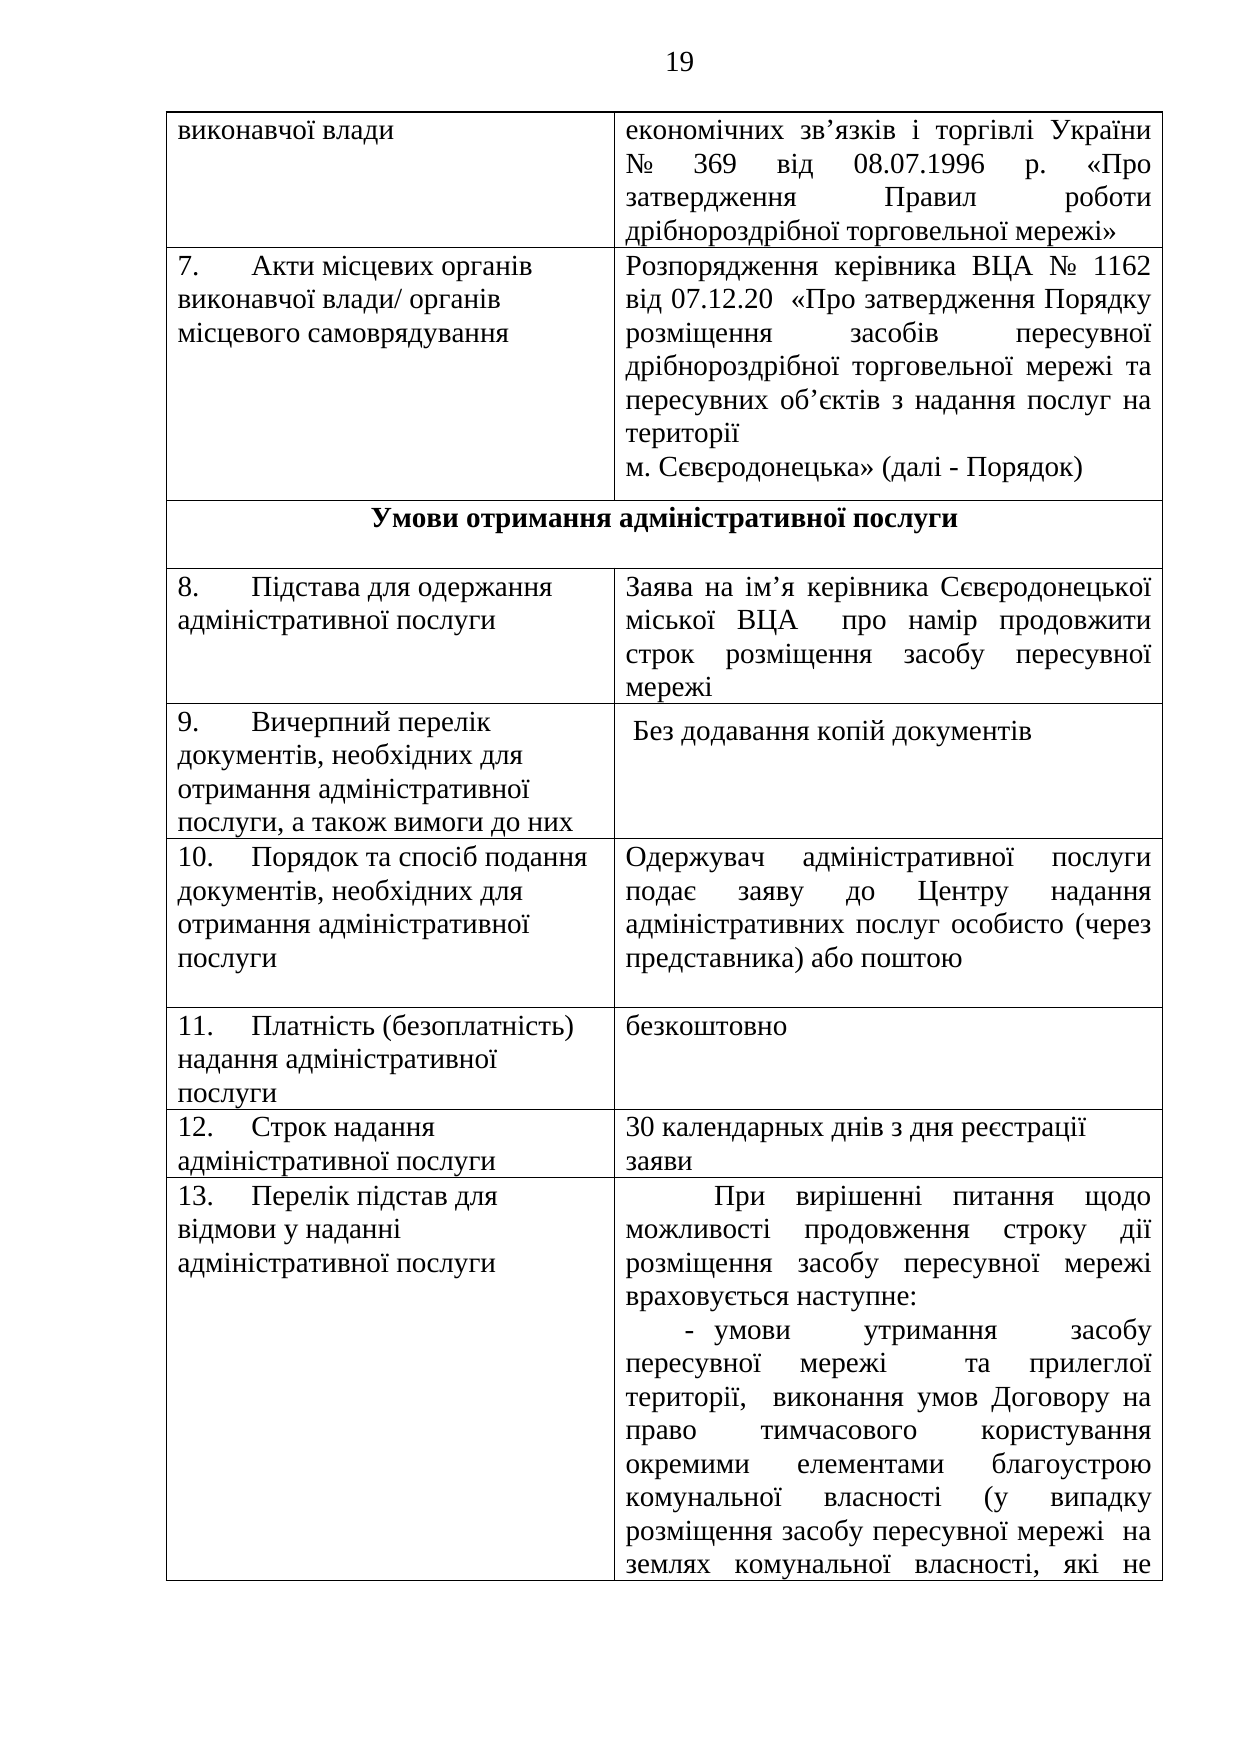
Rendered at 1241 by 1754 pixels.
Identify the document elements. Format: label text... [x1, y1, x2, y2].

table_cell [615, 1178, 1162, 1580]
table_cell 8. Підстава для одержання адміністративної послуги [167, 569, 614, 703]
table_cell 12. Строк надання адміністративної послуги [167, 1110, 614, 1177]
table_cell 11. Платність (безоплатність) надання адміністративної послуги [167, 1008, 614, 1108]
table_cell 7. Акти місцевих органів виконавчої влади/ органів місцевого самоврядування [167, 248, 614, 499]
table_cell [167, 113, 614, 247]
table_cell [167, 1178, 614, 1580]
table_cell 9. Вичерпний перелік документів, необхідних для отримання адміністративної послуги, а також вимоги до них [167, 704, 614, 838]
table_cell 10. Порядок та спосіб подання документів, необхідних для отримання адміністративної послуги [167, 839, 614, 1007]
table_cell Умови отримання адміністративної послуги [167, 501, 1162, 568]
table_cell 30 календарных днів з дня реєстрації заяви [615, 1110, 1162, 1177]
table_cell Заява на ім’я керівника Сєвєродонецької міської ВЦА про намір продовжити строк розміщення засобу пересувної мережі [615, 569, 1162, 703]
table_cell Без додавання копій документів [615, 704, 1162, 838]
table_cell Одержувач адміністративної послуги подає заяву до Центру надання адміністративних послуг особисто (через представника) або поштою [615, 839, 1162, 1007]
table_cell безкоштовно [615, 1008, 1162, 1108]
table_cell Розпорядження керівника ВЦА № 1162 від 07.12.20 «Про затвердження Порядку розміщення засобів пересувної дрібнороздрібної торговельної мережі та пересувних об’єктів з надання послуг на території м. Сєвєродонецька» (далі - Порядок) [615, 248, 1162, 499]
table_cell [615, 113, 1162, 247]
